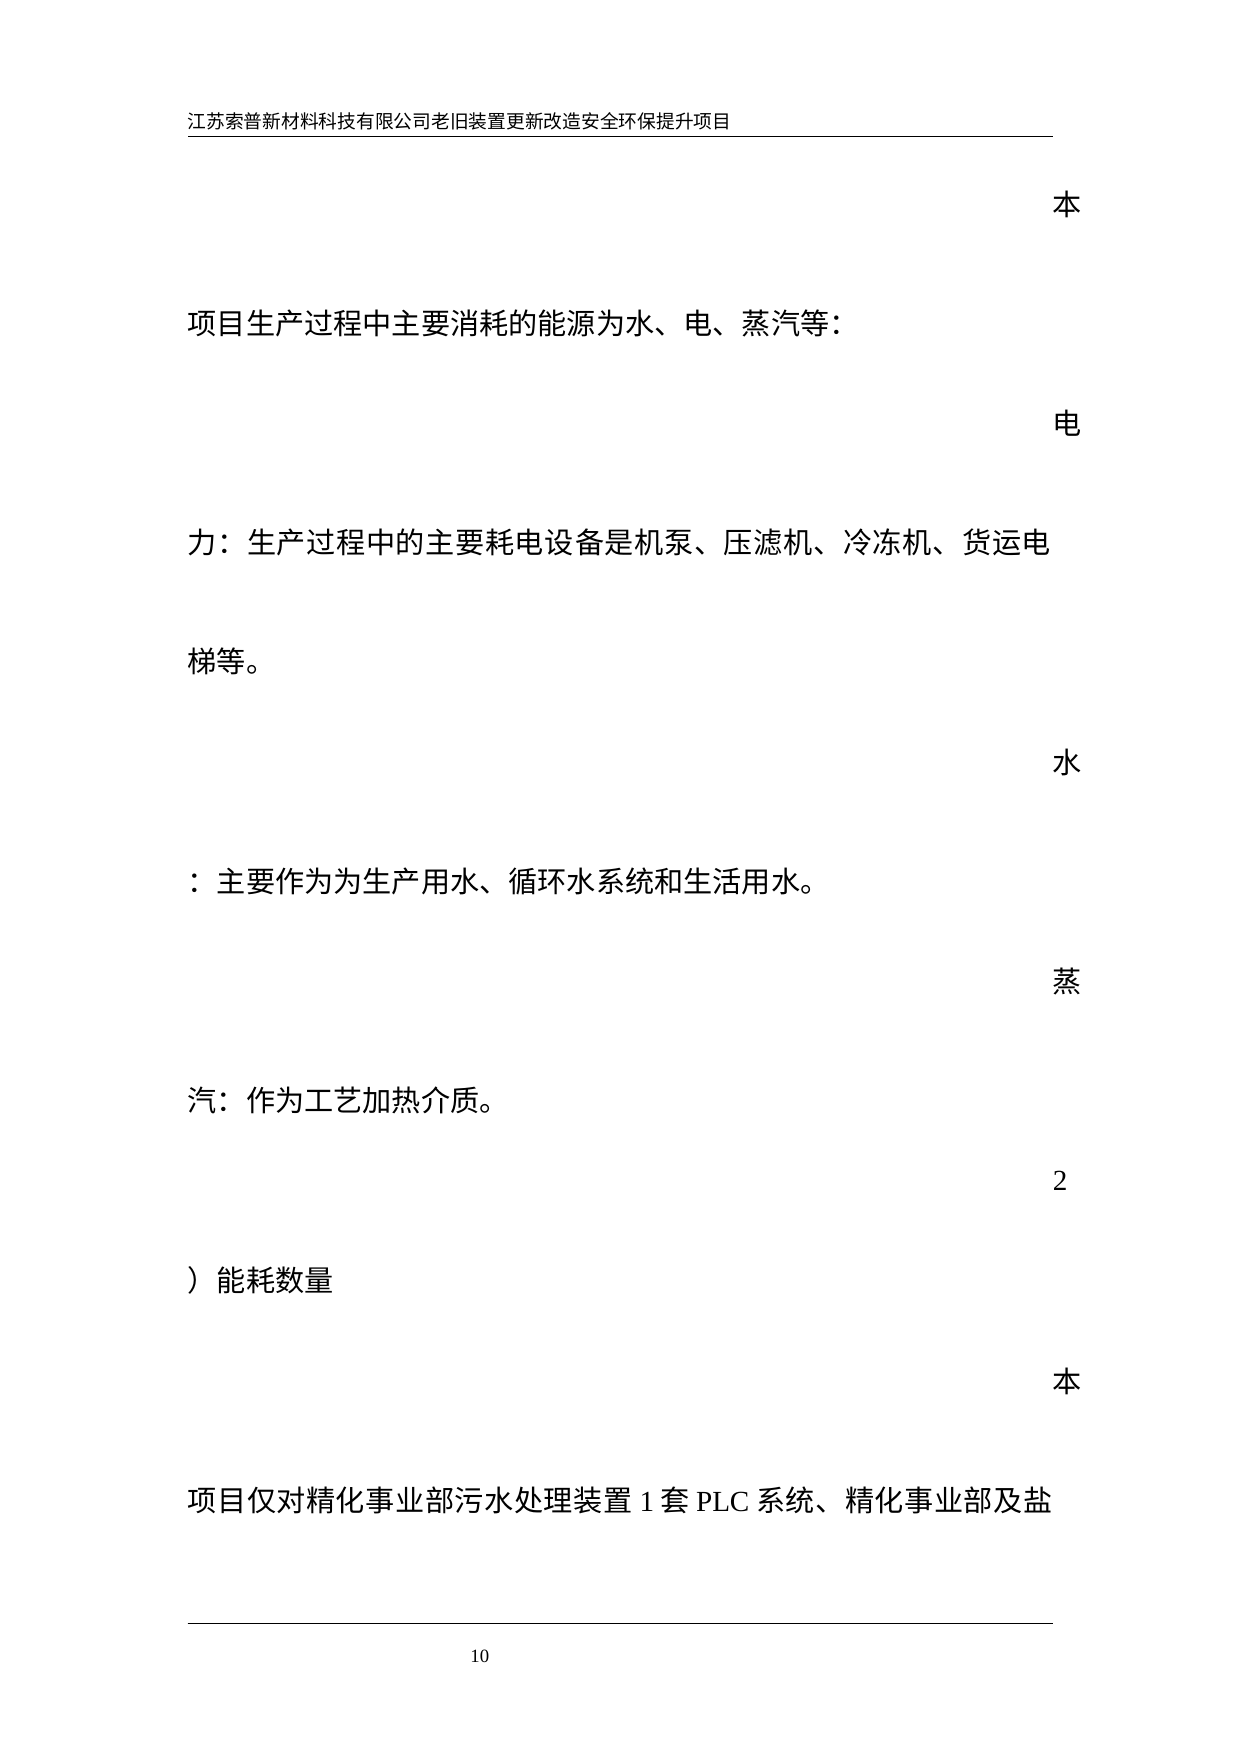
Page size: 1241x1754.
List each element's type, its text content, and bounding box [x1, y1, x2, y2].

text 蒸汽：作为工艺加热介质。 [187, 940, 1053, 1139]
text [187, 1340, 1053, 1538]
text 水：主要作为为生产用水、循环水系统和生活用水。 [187, 721, 1053, 919]
text 电力：生产过程中的主要耗电设备是机泵、压滤机、冷冻机、货运电梯等。 [187, 382, 1053, 700]
text 本项目生产过程中主要消耗的能源为水、电、蒸汽等： [187, 163, 1053, 361]
text 2）能耗数量 [187, 1160, 1053, 1319]
